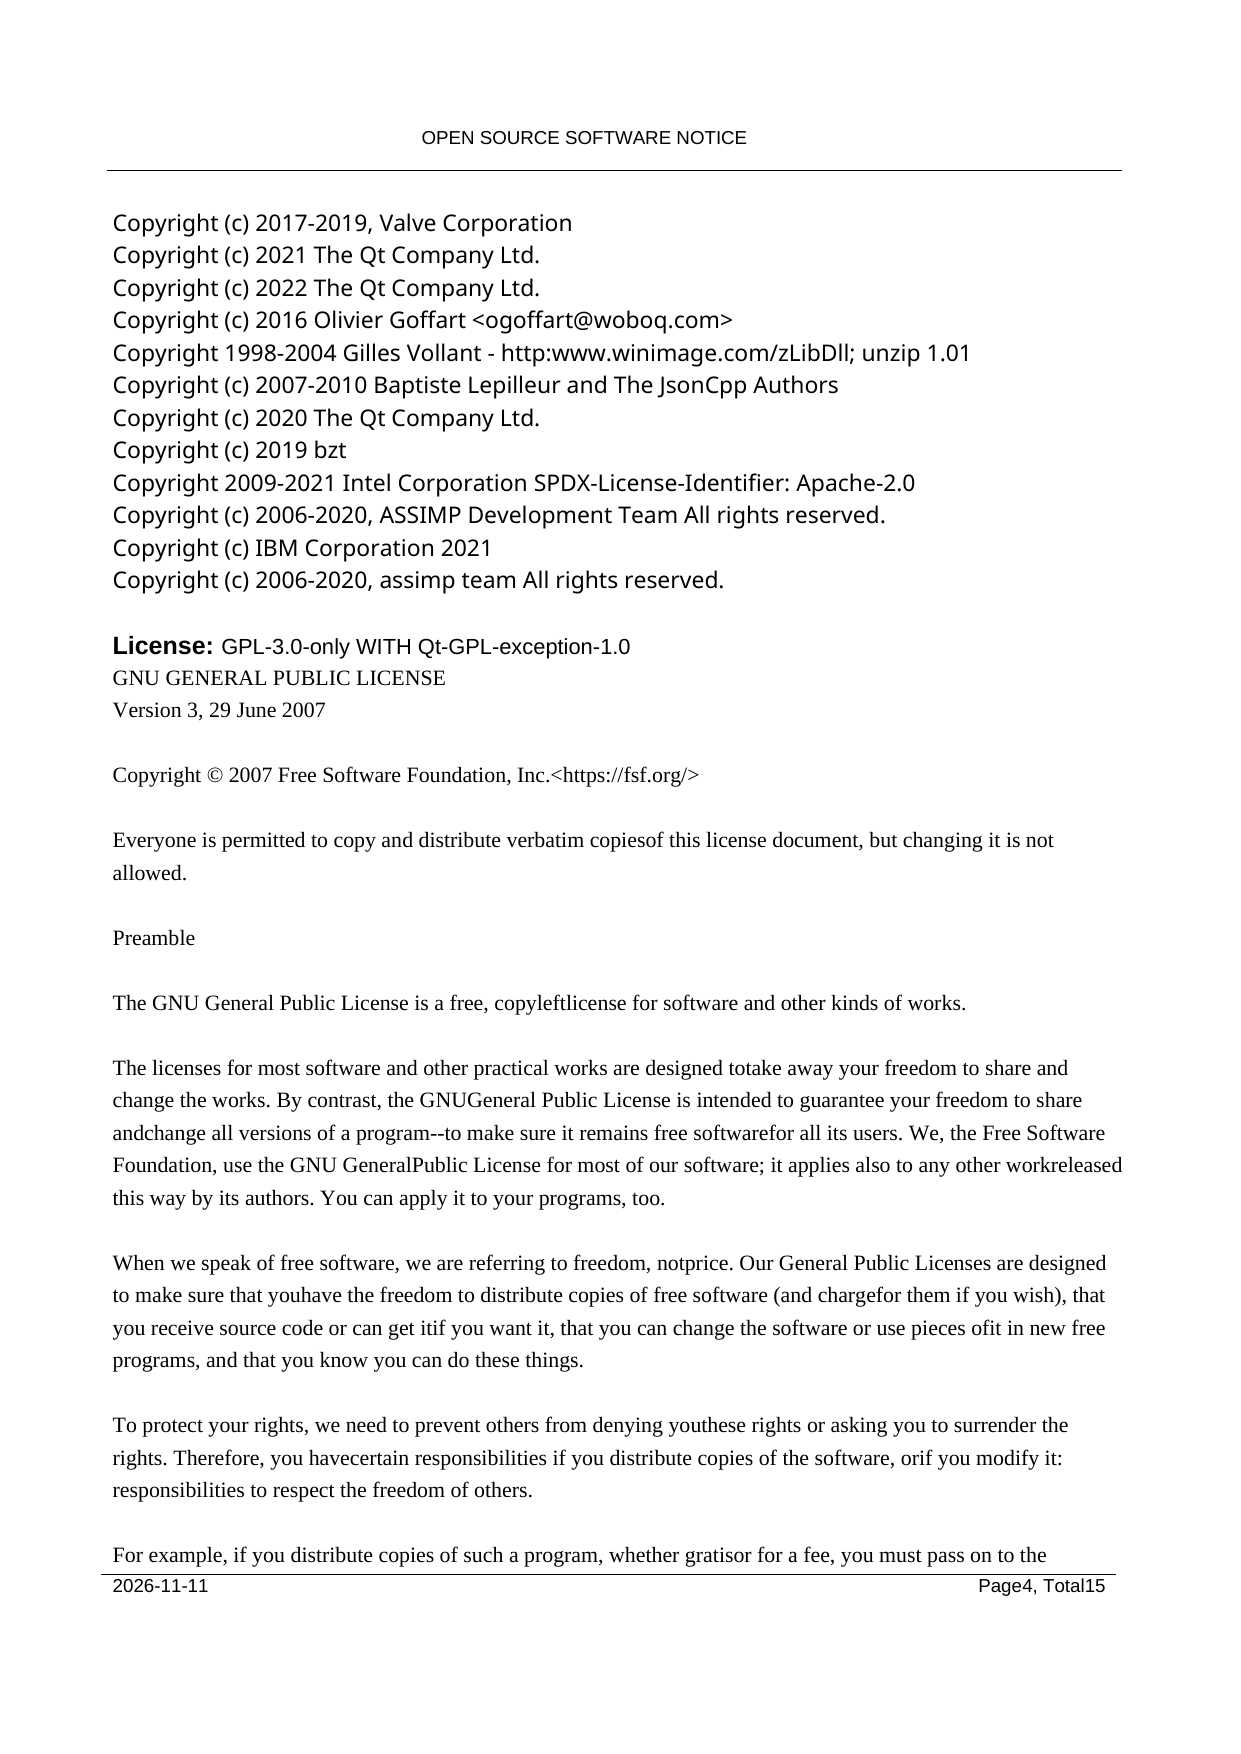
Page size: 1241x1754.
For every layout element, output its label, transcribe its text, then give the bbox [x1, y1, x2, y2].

text Copyright © 2007 Free Software Foundation, Inc.<https://fsf.org/> [112, 759, 1128, 791]
text The GNU General Public License is a free, copyleftlicense for software and other kinds of works. [112, 986, 1128, 1019]
text To protect your rights, we need to prevent others from denying youthese rights or asking you to surrender the rights. Therefore, you havecertain responsibilities if you distribute copies of the software, orif you modify it: responsibilities to respect the freedom of others. [112, 1409, 1128, 1506]
text Everyone is permitted to copy and distribute verbatim copiesof this license document, but changing it is not allowed. [112, 824, 1128, 889]
text Version 3, 29 June 2007 [112, 694, 1128, 726]
text The licenses for most software and other practical works are designed totake away your freedom to share and change the works. By contrast, the GNUGeneral Public License is intended to guarantee your freedom to share andchange all versions of a program--to make sure it remains free softwarefor all its users. We, the Free Software Foundation, use the GNU GeneralPublic License for most of our software; it applies also to any other workreleased this way by its authors. You can apply it to your programs, too. [112, 1051, 1128, 1214]
text GNU GENERAL PUBLIC LICENSE [112, 661, 1128, 694]
text License: GPL-3.0-only WITH Qt-GPL-exception-1.0 [112, 629, 1128, 661]
text Preamble [112, 921, 1128, 954]
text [112, 206, 1128, 629]
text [112, 1539, 1128, 1571]
text When we speak of free software, we are referring to freedom, notprice. Our General Public Licenses are designed to make sure that youhave the freedom to distribute copies of free software (and chargefor them if you wish), that you receive source code or can get itif you want it, that you can change the software or use pieces ofit in new free programs, and that you know you can do these things. [112, 1246, 1128, 1376]
